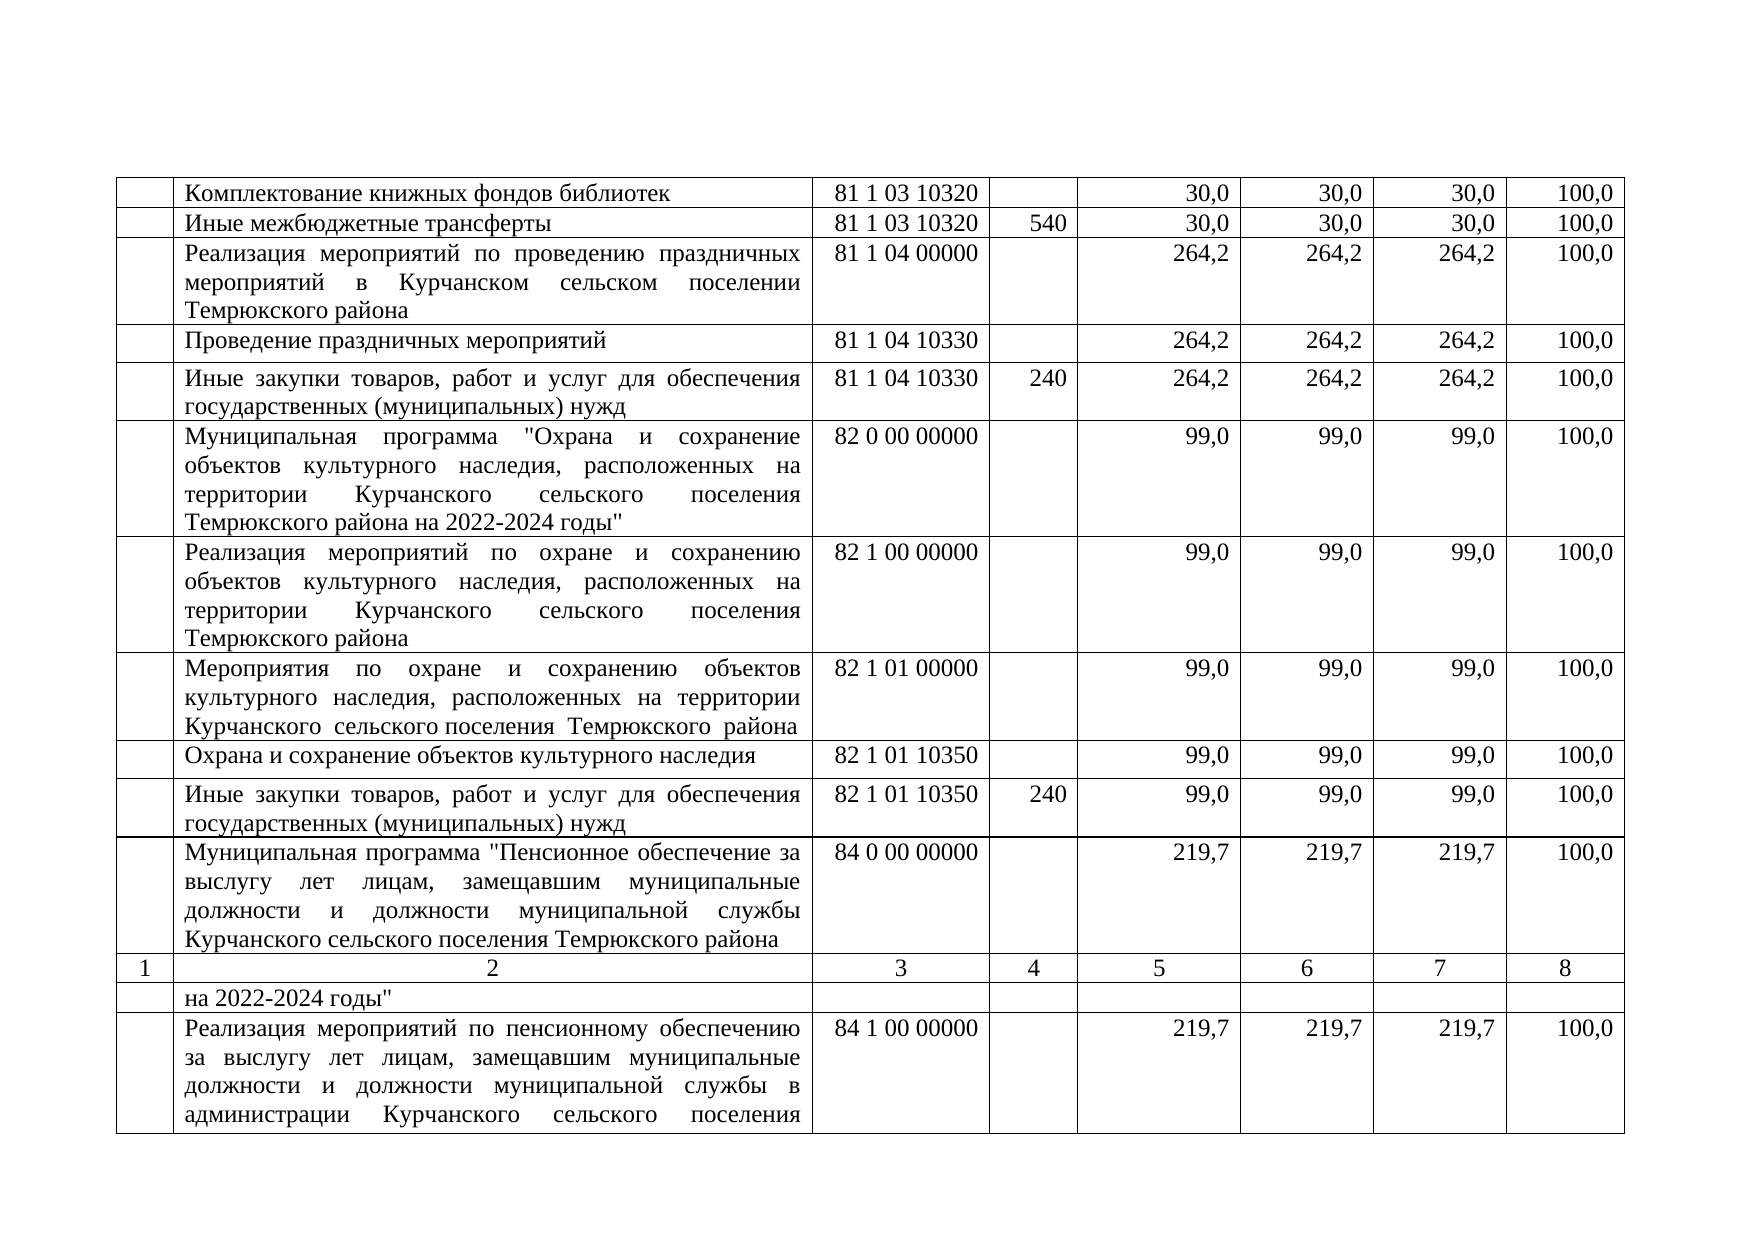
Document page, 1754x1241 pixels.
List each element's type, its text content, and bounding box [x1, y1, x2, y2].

table_cell 84 1 00 00000 [813, 1013, 989, 1133]
table_cell 219,7 [1241, 1013, 1373, 1133]
table_cell [117, 208, 173, 237]
table_cell 6 [1241, 954, 1373, 982]
table_cell 100,0 [1507, 421, 1624, 536]
table_cell Муниципальная программа "Пенсионное обеспечение за выслугу лет лицам, замещавшим муниципальные должности и должности муниципальной службы Курчанского сельского поселения Темрюкского района [174, 838, 812, 952]
table_cell 5 [1078, 954, 1240, 982]
table_cell 99,0 [1241, 537, 1373, 652]
table_cell 240 [990, 779, 1077, 836]
table_cell 81 1 04 10330 [813, 363, 989, 420]
table_cell [117, 653, 173, 739]
table_cell на 2022-2024 годы" [174, 983, 812, 1012]
table_cell 99,0 [1078, 779, 1240, 836]
table_cell 99,0 [1241, 779, 1373, 836]
table_cell 100,0 [1507, 1013, 1624, 1133]
table_cell 99,0 [1241, 741, 1373, 778]
table_cell [117, 421, 173, 536]
table_cell 82 1 01 10350 [813, 779, 989, 836]
table_cell [1078, 983, 1240, 1012]
table_cell 219,7 [1078, 1013, 1240, 1133]
table_cell 99,0 [1078, 653, 1240, 739]
table_cell 30,0 [1078, 178, 1240, 207]
table_cell [117, 178, 173, 207]
table_cell 30,0 [1374, 208, 1506, 237]
table_cell 264,2 [1374, 238, 1506, 324]
table_cell [117, 1013, 173, 1133]
table_cell 100,0 [1507, 238, 1624, 324]
table_cell Реализация мероприятий по проведению праздничных мероприятий в Курчанском сельском поселении Темрюкского района [174, 238, 812, 324]
table_cell 99,0 [1078, 537, 1240, 652]
table_cell [1507, 983, 1624, 1012]
table_cell 264,2 [1078, 363, 1240, 420]
table_cell 264,2 [1241, 325, 1373, 362]
table_cell 30,0 [1078, 208, 1240, 237]
table_cell 82 1 01 10350 [813, 741, 989, 778]
table_cell 82 1 01 00000 [813, 653, 989, 739]
table_cell 100,0 [1507, 653, 1624, 739]
table_cell 99,0 [1374, 779, 1506, 836]
table_cell 100,0 [1507, 363, 1624, 420]
table_cell 99,0 [1374, 421, 1506, 536]
table_cell 81 1 03 10320 [813, 178, 989, 207]
table_cell 2 [174, 954, 812, 982]
table_cell 99,0 [1078, 421, 1240, 536]
table_cell 219,7 [1078, 838, 1240, 952]
table_cell [990, 653, 1077, 739]
table_cell [117, 363, 173, 420]
table_cell 4 [990, 954, 1077, 982]
table_cell 82 1 00 00000 [813, 537, 989, 652]
table_cell 100,0 [1507, 178, 1624, 207]
table_cell [990, 983, 1077, 1012]
table_cell 30,0 [1374, 178, 1506, 207]
table_cell [117, 779, 173, 836]
table_cell 100,0 [1507, 779, 1624, 836]
table_cell Реализация мероприятий по охране и сохранению объектов культурного наследия, расположенных на территории Курчанского сельского поселения Темрюкского района [174, 537, 812, 652]
table_cell 81 1 04 00000 [813, 238, 989, 324]
table_cell 219,7 [1241, 838, 1373, 952]
table_cell 264,2 [1078, 325, 1240, 362]
table_cell 7 [1374, 954, 1506, 982]
table_cell [990, 238, 1077, 324]
table_cell [990, 178, 1077, 207]
table_cell 100,0 [1507, 838, 1624, 952]
table_cell 82 0 00 00000 [813, 421, 989, 536]
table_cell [174, 1013, 812, 1133]
table_cell 8 [1507, 954, 1624, 982]
table_cell [990, 838, 1077, 952]
table_cell 99,0 [1241, 421, 1373, 536]
table_cell Мероприятия по охране и сохранению объектов культурного наследия, расположенных на территории Курчанского сельского поселения Темрюкского района [174, 653, 812, 739]
table_cell [1374, 983, 1506, 1012]
table_cell 219,7 [1374, 838, 1506, 952]
table_cell [990, 1013, 1077, 1133]
table_cell [990, 537, 1077, 652]
table_cell 264,2 [1374, 325, 1506, 362]
table_cell 99,0 [1078, 741, 1240, 778]
table_cell [117, 537, 173, 652]
table_cell 30,0 [1241, 208, 1373, 237]
table_cell 1 [117, 954, 173, 982]
table_cell 3 [813, 954, 989, 982]
table_cell 264,2 [1241, 238, 1373, 324]
table_cell [117, 838, 173, 952]
table_cell 99,0 [1374, 741, 1506, 778]
table_cell 81 1 04 10330 [813, 325, 989, 362]
table_cell 84 0 00 00000 [813, 838, 989, 952]
table_cell [117, 983, 173, 1012]
table_cell 99,0 [1241, 653, 1373, 739]
table_cell [117, 741, 173, 778]
table_cell Проведение праздничных мероприятий [174, 325, 812, 362]
table_cell 100,0 [1507, 537, 1624, 652]
table_cell 30,0 [1241, 178, 1373, 207]
table_cell Комплектование книжных фондов библиотек [174, 178, 812, 207]
table_cell 100,0 [1507, 325, 1624, 362]
table_cell 540 [990, 208, 1077, 237]
table_cell [1241, 983, 1373, 1012]
table_cell [990, 325, 1077, 362]
table_cell Муниципальная программа "Охрана и сохранение объектов культурного наследия, расположенных на территории Курчанского сельского поселения Темрюкского района на 2022-2024 годы" [174, 421, 812, 536]
table_cell [117, 238, 173, 324]
table_cell 100,0 [1507, 208, 1624, 237]
table_cell 99,0 [1374, 653, 1506, 739]
table_cell 264,2 [1241, 363, 1373, 420]
table_cell [117, 325, 173, 362]
table_cell [990, 741, 1077, 778]
table_cell 240 [990, 363, 1077, 420]
table_cell [990, 421, 1077, 536]
table_cell 100,0 [1507, 741, 1624, 778]
table_cell 81 1 03 10320 [813, 208, 989, 237]
table_cell 264,2 [1078, 238, 1240, 324]
table_cell 219,7 [1374, 1013, 1506, 1133]
table_cell Иные закупки товаров, работ и услуг для обеспечения государственных (муниципальных) нужд [174, 363, 812, 420]
table_cell 99,0 [1374, 537, 1506, 652]
table_cell [813, 983, 989, 1012]
table_cell 264,2 [1374, 363, 1506, 420]
table_cell Иные закупки товаров, работ и услуг для обеспечения государственных (муниципальных) нужд [174, 779, 812, 836]
table_cell Охрана и сохранение объектов культурного наследия [174, 741, 812, 778]
table_cell Иные межбюджетные трансферты [174, 208, 812, 237]
